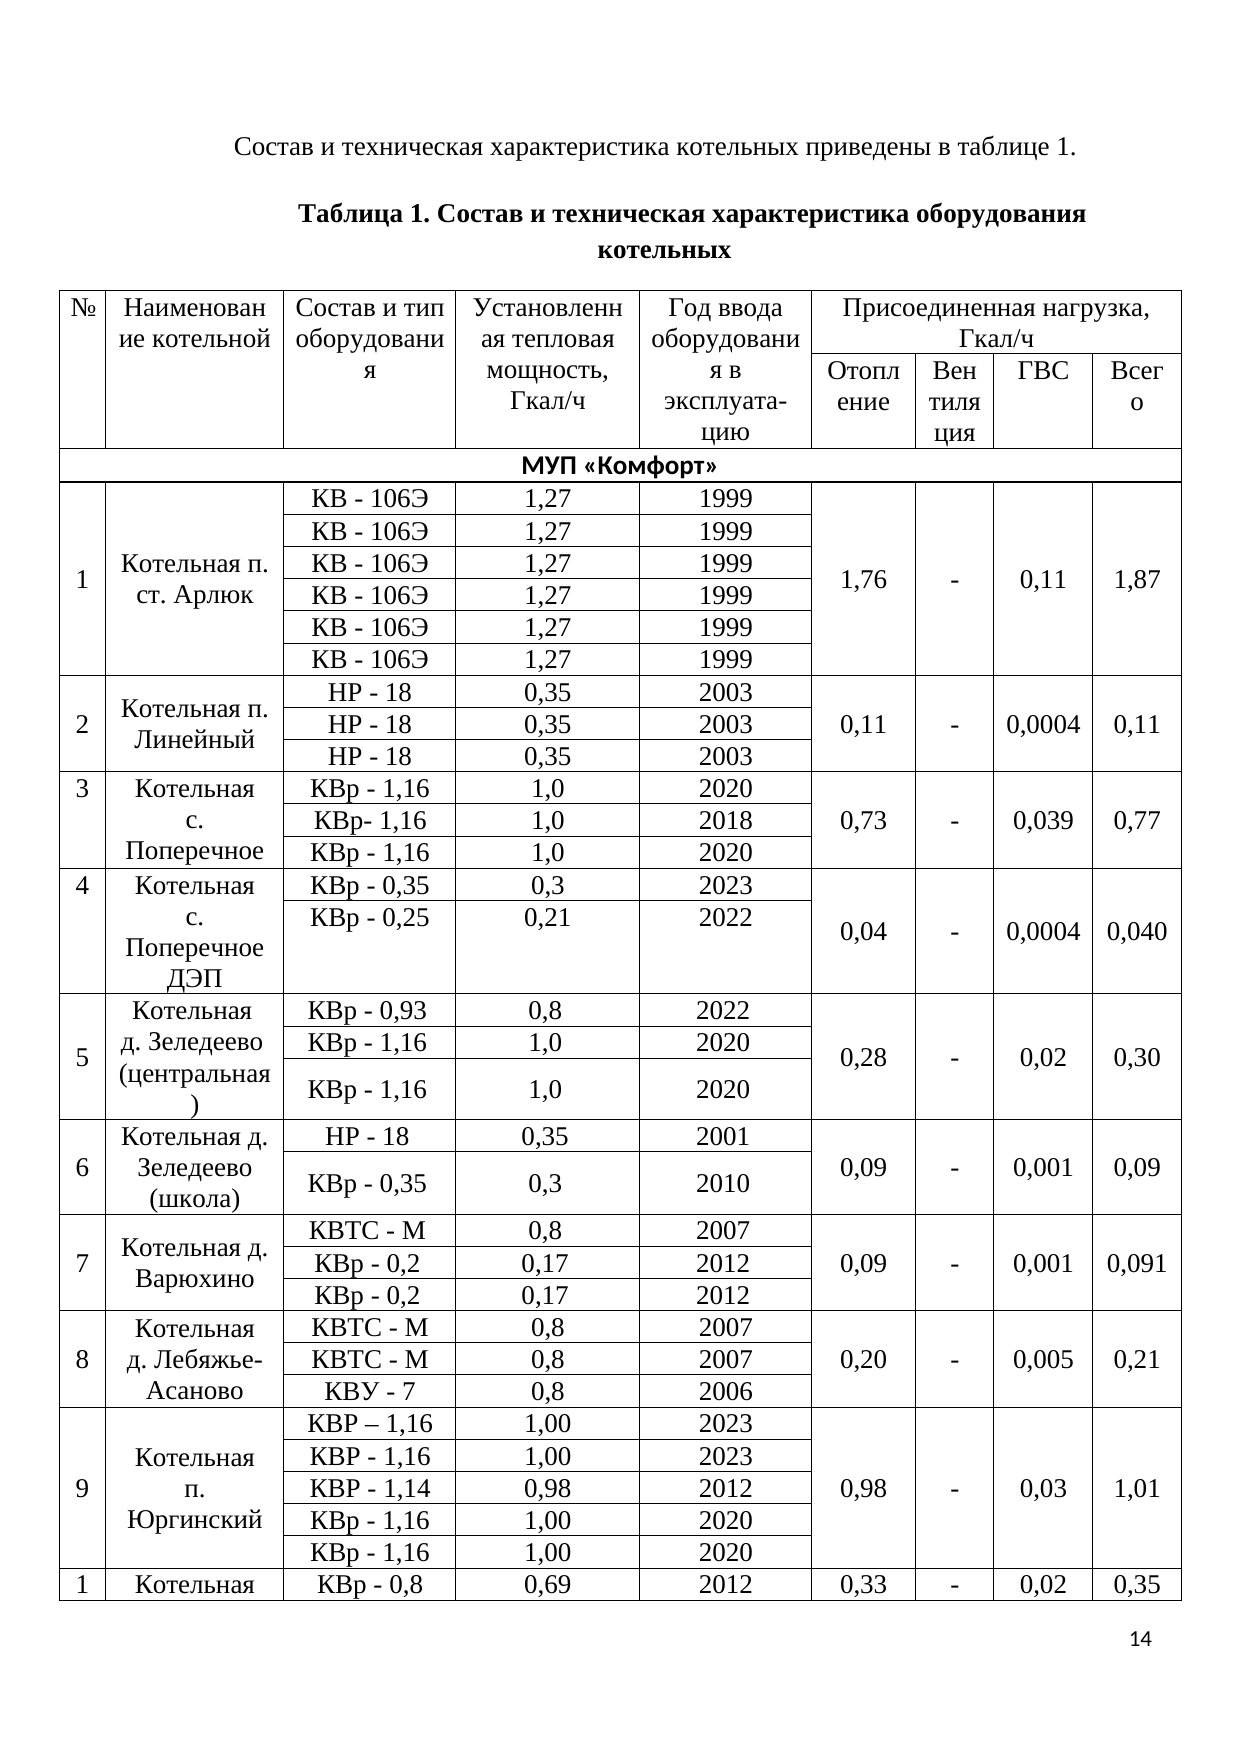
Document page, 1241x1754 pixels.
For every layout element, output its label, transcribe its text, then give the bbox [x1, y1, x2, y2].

table_cell 2022 [640, 994, 811, 1026]
table_cell 2023 [640, 869, 811, 900]
table_cell КВ - 106Э [284, 515, 455, 546]
table_cell 1,00 [456, 1440, 639, 1471]
table_cell 0,09 [812, 1120, 915, 1213]
table_cell 0,8 [456, 1311, 639, 1342]
table_cell КВР – 1,16 [284, 1408, 455, 1439]
table_cell КВР - 1,14 [284, 1472, 455, 1503]
table_cell 2001 [640, 1120, 811, 1151]
table_cell 0,3 [456, 869, 639, 900]
table_cell КВ - 106Э [284, 483, 455, 514]
table_cell 1,87 [1093, 483, 1181, 674]
table_header № [60, 291, 105, 447]
table_cell 2010 [640, 1152, 811, 1213]
table_cell 2018 [640, 804, 811, 836]
table_cell 2020 [640, 1059, 811, 1119]
table_cell 2007 [640, 1311, 811, 1342]
table_cell 1,01 [1093, 1408, 1181, 1567]
table_cell НР - 18 [284, 708, 455, 739]
table_cell 0,33 [812, 1569, 915, 1600]
table_cell 2 [60, 676, 105, 771]
table_cell 2023 [640, 1440, 811, 1471]
table_cell - [916, 1569, 993, 1600]
table_cell 1999 [640, 515, 811, 546]
table_cell Котельная п. Юргинский [106, 1408, 283, 1567]
table_cell 0,73 [812, 772, 915, 868]
table_cell 7 [60, 1215, 105, 1310]
table_cell 2022 [640, 901, 811, 993]
table_cell Вентиляция [916, 354, 993, 447]
table_cell 0,98 [812, 1408, 915, 1567]
table_cell 0,8 [456, 994, 639, 1026]
text Таблица 1. Состав и техническая характеристика оборудования котельных [177, 197, 1152, 264]
table_cell - [916, 994, 993, 1119]
table_cell 0,3 [456, 1152, 639, 1213]
table_cell 0,28 [812, 994, 915, 1119]
table_cell 0,04 [812, 869, 915, 993]
table_cell 2012 [640, 1279, 811, 1310]
table_cell 2003 [640, 676, 811, 707]
table_cell КВр - 0,2 [284, 1247, 455, 1278]
table_cell КВ - 106Э [284, 579, 455, 610]
table_cell 0,005 [994, 1311, 1092, 1407]
table_cell 2020 [640, 1536, 811, 1567]
table_cell КВр- 1,16 [284, 804, 455, 836]
table_cell 8 [60, 1311, 105, 1407]
table_cell 4 [60, 869, 105, 993]
table_cell Котельная д. Зеледеево (центральная) [106, 994, 283, 1119]
table_cell 1,27 [456, 483, 639, 514]
table_cell Котельная c. Поперечное ДЭП [106, 869, 283, 993]
table_cell Отопление [812, 354, 915, 447]
table_cell КВ - 106Э [284, 611, 455, 642]
table_cell 0,17 [456, 1279, 639, 1310]
table_cell КВ - 106Э [284, 644, 455, 674]
table_cell 0,0004 [994, 869, 1092, 993]
table_cell 0,09 [1093, 1120, 1181, 1213]
table_cell 2007 [640, 1215, 811, 1246]
table_cell 0,17 [456, 1247, 639, 1278]
table_cell 0,040 [1093, 869, 1181, 993]
table_cell - [916, 676, 993, 771]
table_cell КВТС - М [284, 1215, 455, 1246]
table_cell КВр - 1,16 [284, 1027, 455, 1058]
table_cell 0,001 [994, 1215, 1092, 1310]
table_cell 2003 [640, 708, 811, 739]
table_cell 0,98 [456, 1472, 639, 1503]
table_cell КВр - 1,16 [284, 1536, 455, 1567]
table_cell 0,09 [812, 1215, 915, 1310]
table_cell 0,0004 [994, 676, 1092, 771]
table_cell - [916, 869, 993, 993]
table_cell ГВС [994, 354, 1092, 447]
table_cell 0,02 [994, 1569, 1092, 1600]
table_cell 2012 [640, 1569, 811, 1600]
table_cell КВр - 1,16 [284, 837, 455, 868]
table_cell 0,35 [456, 676, 639, 707]
text Состав и техническая характеристика котельных приведены в таблице 1. [177, 130, 1152, 161]
table_header Наименование котельной [106, 291, 283, 447]
table_cell 1,00 [456, 1408, 639, 1439]
table_cell Котельная д. Елгино [106, 1569, 283, 1600]
table_cell 5 [60, 994, 105, 1119]
table_cell 0,35 [456, 708, 639, 739]
table_cell 0,77 [1093, 772, 1181, 868]
table_cell 1 [60, 483, 105, 674]
table_header Состав и тип оборудования [284, 291, 455, 447]
table_cell КВр - 0,35 [284, 869, 455, 900]
table_cell КВр - 0,93 [284, 994, 455, 1026]
table_cell КВр - 0,35 [284, 1152, 455, 1213]
table_cell 2003 [640, 740, 811, 771]
table_cell - [916, 772, 993, 868]
table_cell 0,21 [456, 901, 639, 993]
table_cell КВТС - М [284, 1343, 455, 1374]
table_cell НР - 18 [284, 1120, 455, 1151]
table_cell КВТС - М [284, 1311, 455, 1342]
table_cell 2006 [640, 1375, 811, 1407]
table_cell 2007 [640, 1343, 811, 1374]
table_header Установленная тепловая мощность, Гкал/ч [456, 291, 639, 447]
table_cell 3 [60, 772, 105, 868]
table_cell 0,03 [994, 1408, 1092, 1567]
table_cell 2020 [640, 1504, 811, 1535]
table_cell 9 [60, 1408, 105, 1567]
table_cell Всего [1093, 354, 1181, 447]
table_cell 0,69 [456, 1569, 639, 1600]
table_cell 0,11 [812, 676, 915, 771]
table_cell 0,35 [1093, 1569, 1181, 1600]
table_cell 2020 [640, 1027, 811, 1058]
table_cell 0,11 [994, 483, 1092, 674]
table_cell КВр - 1,16 [284, 1504, 455, 1535]
table_cell 1,76 [812, 483, 915, 674]
table_cell - [916, 1120, 993, 1213]
table_cell КВр - 0,8 [284, 1569, 455, 1600]
table_cell 1,27 [456, 644, 639, 674]
table_cell Котельная п. ст. Арлюк [106, 483, 283, 674]
table_cell 2020 [640, 837, 811, 868]
table_cell 1999 [640, 644, 811, 674]
table_cell 0,35 [456, 1120, 639, 1151]
table_cell 0,35 [456, 740, 639, 771]
table_cell КВр - 1,16 [284, 772, 455, 803]
table_cell КВр - 1,16 [284, 1059, 455, 1119]
table_cell 1,27 [456, 547, 639, 578]
table_cell 2012 [640, 1472, 811, 1503]
table_cell 1999 [640, 611, 811, 642]
table_cell 1,0 [456, 804, 639, 836]
table_cell 1,00 [456, 1536, 639, 1567]
table_cell НР - 18 [284, 740, 455, 771]
table_cell МУП «Комфорт» [60, 449, 1181, 481]
table_cell - [916, 1215, 993, 1310]
table_cell 0,8 [456, 1375, 639, 1407]
table_cell КВр - 0,25 [284, 901, 455, 993]
table_cell 0,039 [994, 772, 1092, 868]
table_cell 1999 [640, 547, 811, 578]
table_cell 2020 [640, 772, 811, 803]
table_cell 1,0 [456, 1027, 639, 1058]
table_cell 6 [60, 1120, 105, 1213]
table_header Присоединенная нагрузка, Гкал/ч [812, 291, 1181, 353]
table_cell 1,27 [456, 515, 639, 546]
table_cell Котельная д. Лебяжье-Асаново [106, 1311, 283, 1407]
table_cell 1,27 [456, 611, 639, 642]
table_cell Котельная д. Варюхино [106, 1215, 283, 1310]
table_cell 1,0 [456, 772, 639, 803]
table_cell Котельная д. Зеледеево (школа) [106, 1120, 283, 1213]
table_cell НР - 18 [284, 676, 455, 707]
table_cell КВр - 0,2 [284, 1279, 455, 1310]
table_header Год ввода оборудования в эксплуатацию [640, 291, 811, 447]
table_cell КВР - 1,16 [284, 1440, 455, 1471]
table_cell 0,8 [456, 1343, 639, 1374]
table_cell - [916, 1311, 993, 1407]
table_cell 1999 [640, 579, 811, 610]
table_cell 0,001 [994, 1120, 1092, 1213]
table_cell 2012 [640, 1247, 811, 1278]
table_cell КВ - 106Э [284, 547, 455, 578]
table_cell 10 [60, 1569, 105, 1600]
table_cell 2023 [640, 1408, 811, 1439]
table_cell КВУ - 7 [284, 1375, 455, 1407]
table_cell 0,20 [812, 1311, 915, 1407]
table_cell Котельная п. Линейный [106, 676, 283, 771]
table_cell 1,0 [456, 837, 639, 868]
table_cell 0,21 [1093, 1311, 1181, 1407]
table_cell 0,091 [1093, 1215, 1181, 1310]
table_cell 0,02 [994, 994, 1092, 1119]
table_cell 1,00 [456, 1504, 639, 1535]
table_cell 1,0 [456, 1059, 639, 1119]
table_cell 1999 [640, 483, 811, 514]
table_cell 0,30 [1093, 994, 1181, 1119]
table_cell - [916, 483, 993, 674]
table_cell - [916, 1408, 993, 1567]
table_cell 1,27 [456, 579, 639, 610]
table_cell 0,11 [1093, 676, 1181, 771]
table_cell Котельная c. Поперечное [106, 772, 283, 868]
table_cell 0,8 [456, 1215, 639, 1246]
